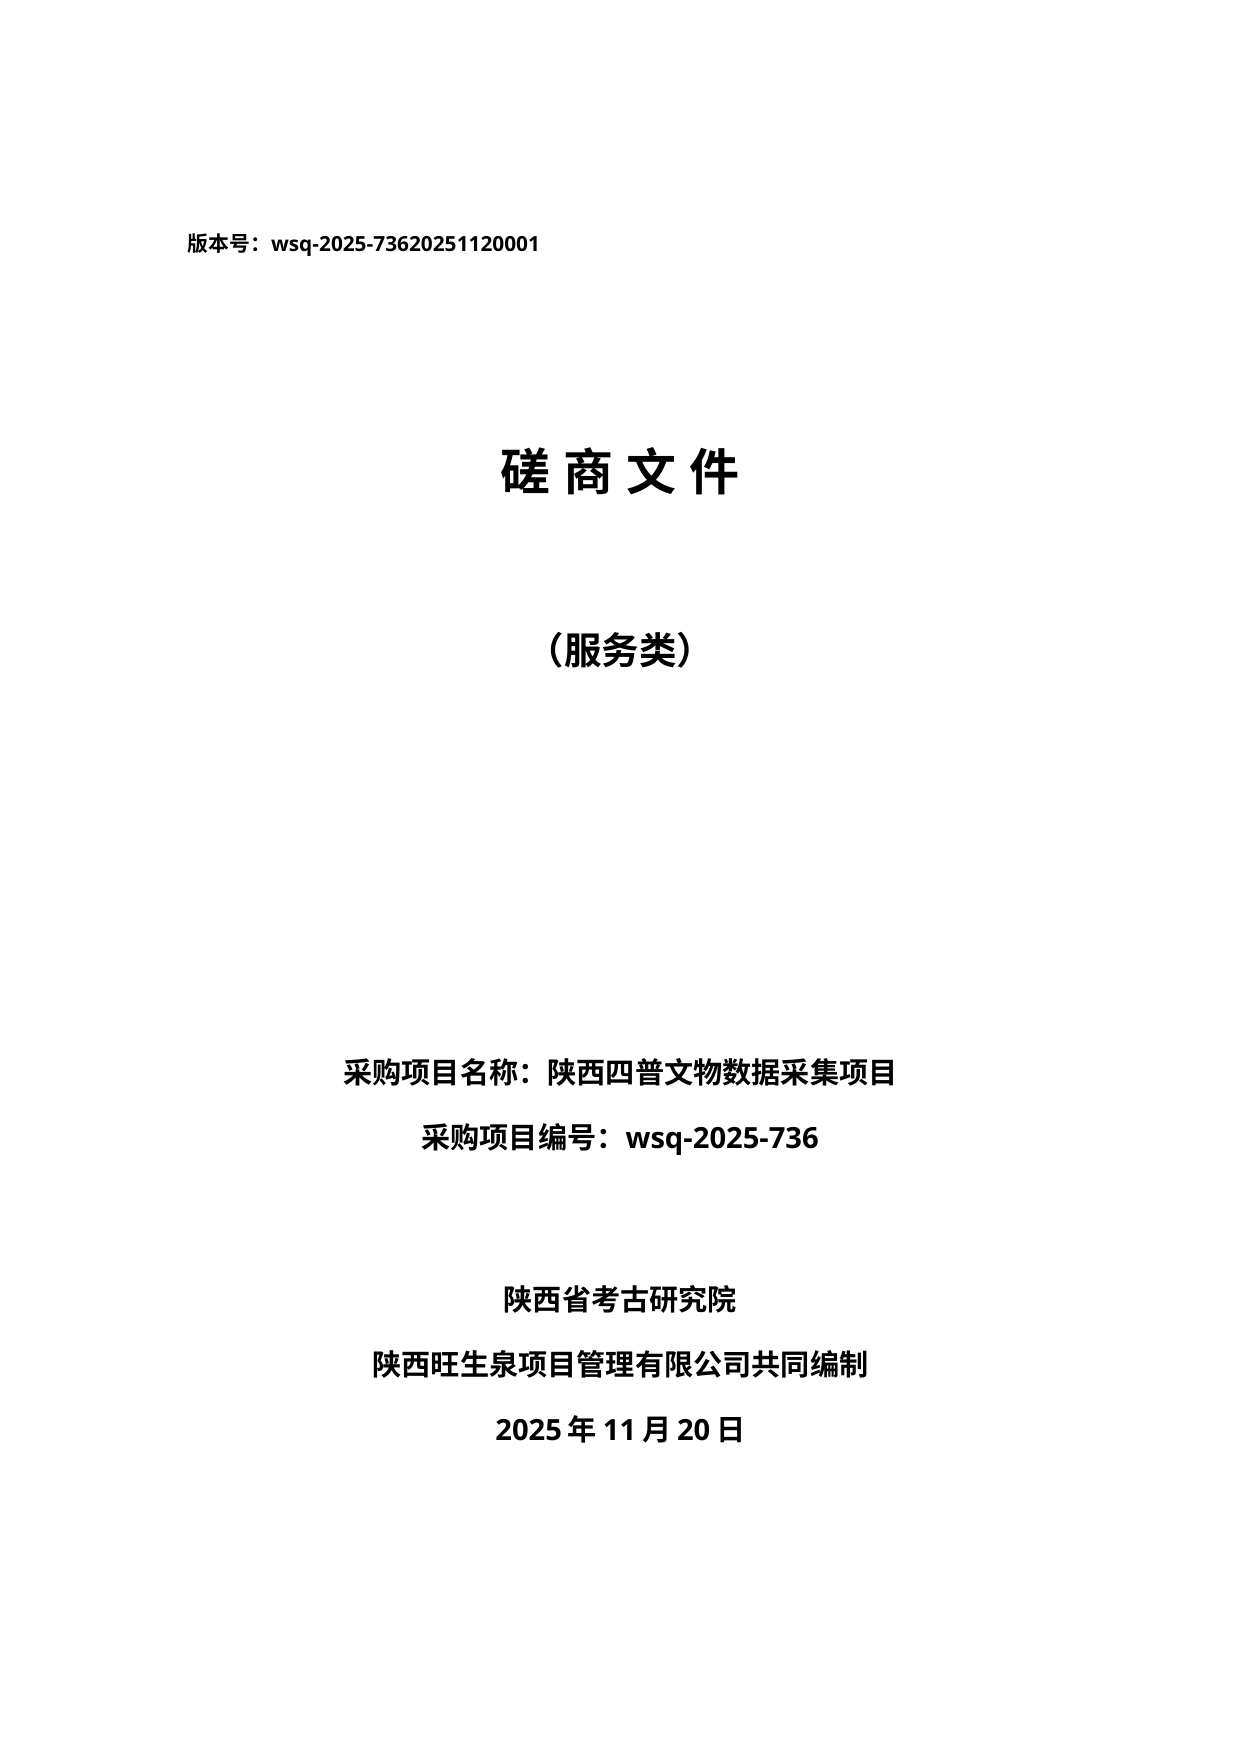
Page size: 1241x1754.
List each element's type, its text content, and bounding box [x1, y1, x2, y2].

text 采购项目编号：wsq-2025-736 [187, 1104, 1053, 1267]
text 陕西旺生泉项目管理有限公司共同编制 [187, 1332, 1053, 1397]
text 采购项目名称：陕西四普文物数据采集项目 [187, 1039, 1053, 1104]
text 版本号：wsq-2025-73620251120001 [187, 227, 1053, 422]
text 陕西省考古研究院 [187, 1267, 1053, 1332]
text 磋 商 文 件 [187, 422, 1053, 617]
text 2025年11月20日 [187, 1397, 1053, 1462]
text （服务类） [187, 617, 1053, 1039]
